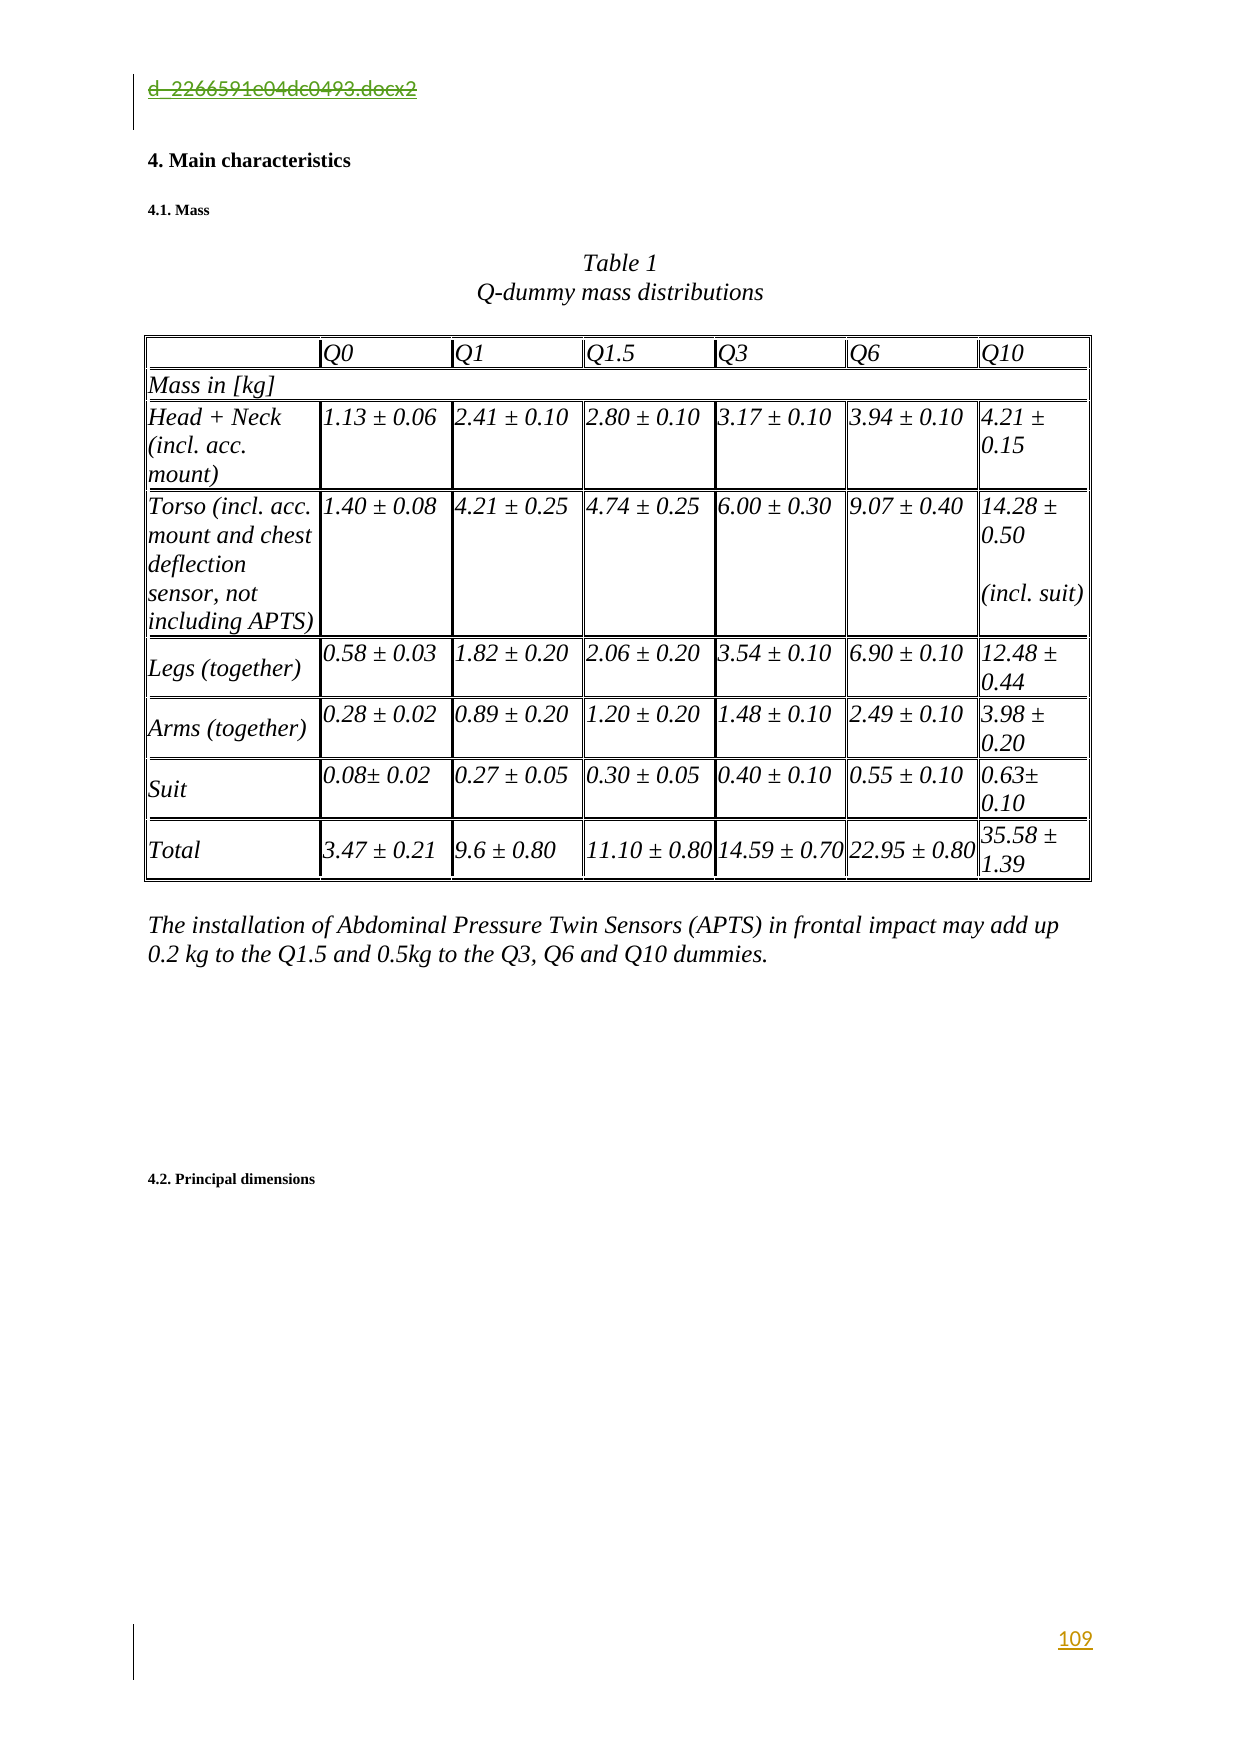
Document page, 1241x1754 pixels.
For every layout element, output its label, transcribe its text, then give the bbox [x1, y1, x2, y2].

table_cell 11.10 ± 0.80 [584, 821, 715, 878]
table_cell 0.58 ± 0.03 [322, 639, 451, 696]
table_cell 1.82 ± 0.20 [454, 639, 582, 696]
table_cell 12.48 ± 0.44 [980, 635, 1089, 696]
table_header Q1.5 [584, 336, 715, 367]
table_header Q6 [847, 338, 978, 367]
table_cell 2.06 ± 0.20 [585, 639, 714, 696]
table_cell 1.13 ± 0.06 [322, 402, 451, 488]
table_cell 9.07 ± 0.40 [848, 492, 977, 635]
table_cell 2.49 ± 0.10 [848, 699, 977, 757]
table_cell 1.48 ± 0.10 [717, 699, 845, 757]
table_cell 0.30 ± 0.05 [585, 760, 714, 817]
table_cell Total [147, 817, 320, 878]
table_header Q1 [452, 338, 583, 367]
text Table 1 Q-dummy mass distributions [148, 248, 1092, 306]
table_cell 1.40 ± 0.08 [322, 492, 451, 635]
table_cell 6.90 ± 0.10 [848, 639, 977, 696]
table_cell 4.21 ± 0.25 [454, 492, 582, 635]
table_header Q0 [320, 336, 452, 367]
table_cell Torso (incl. acc. mount and chest deflection sensor, not including APTS) [147, 488, 319, 635]
table_cell 0.63± 0.10 [979, 757, 1090, 817]
table_cell 35.58 ± 1.39 [979, 817, 1089, 878]
table_cell 3.47 ± 0.21 [320, 821, 452, 878]
table_cell 0.28 ± 0.02 [322, 699, 451, 757]
text 4. Main characteristics [148, 148, 1092, 172]
table_cell 4.74 ± 0.25 [585, 492, 714, 635]
table_cell Suit [145, 757, 320, 817]
table_cell 0.89 ± 0.20 [454, 699, 582, 757]
table_cell Head + Neck (incl. acc. mount) [145, 399, 320, 488]
table_cell 14.59 ± 0.70 [715, 821, 847, 878]
table_header [147, 338, 320, 367]
table_cell Legs (together) [147, 635, 319, 696]
table_cell 3.98 ± 0.20 [979, 696, 1090, 757]
table_cell 2.80 ± 0.10 [585, 402, 714, 488]
table_cell 0.27 ± 0.05 [454, 760, 582, 817]
table_header Q10 [979, 338, 1089, 367]
table_cell 0.55 ± 0.10 [848, 760, 977, 817]
table_cell Arms (together) [145, 696, 320, 757]
table_cell 3.54 ± 0.10 [717, 639, 845, 696]
table_cell 3.94 ± 0.10 [848, 402, 977, 488]
table_cell 0.08± 0.02 [322, 760, 451, 817]
table_header Q3 [715, 338, 847, 367]
table_cell Mass in [kg] [145, 367, 1090, 399]
table_cell 1.20 ± 0.20 [585, 699, 714, 757]
text The installation of Abdominal Pressure Twin Sensors (APTS) in frontal impact may add up 0.2 kg to the Q1.5 and 0.5kg to the Q3, Q6 and Q10 dummies. [148, 910, 1092, 968]
table_cell 22.95 ± 0.80 [847, 821, 978, 878]
table_cell 2.41 ± 0.10 [454, 402, 582, 488]
table_cell 4.21 ± 0.15 [979, 399, 1090, 488]
text 4.2. Principal dimensions [148, 1170, 1092, 1188]
table_cell 9.6 ± 0.80 [452, 821, 583, 878]
table_cell 6.00 ± 0.30 [717, 492, 845, 635]
text 4.1. Mass [148, 201, 1092, 219]
table_cell 14.28 ± 0.50 (incl. suit) [980, 488, 1089, 635]
table_cell 3.17 ± 0.10 [717, 402, 845, 488]
table_cell 0.40 ± 0.10 [717, 760, 845, 817]
